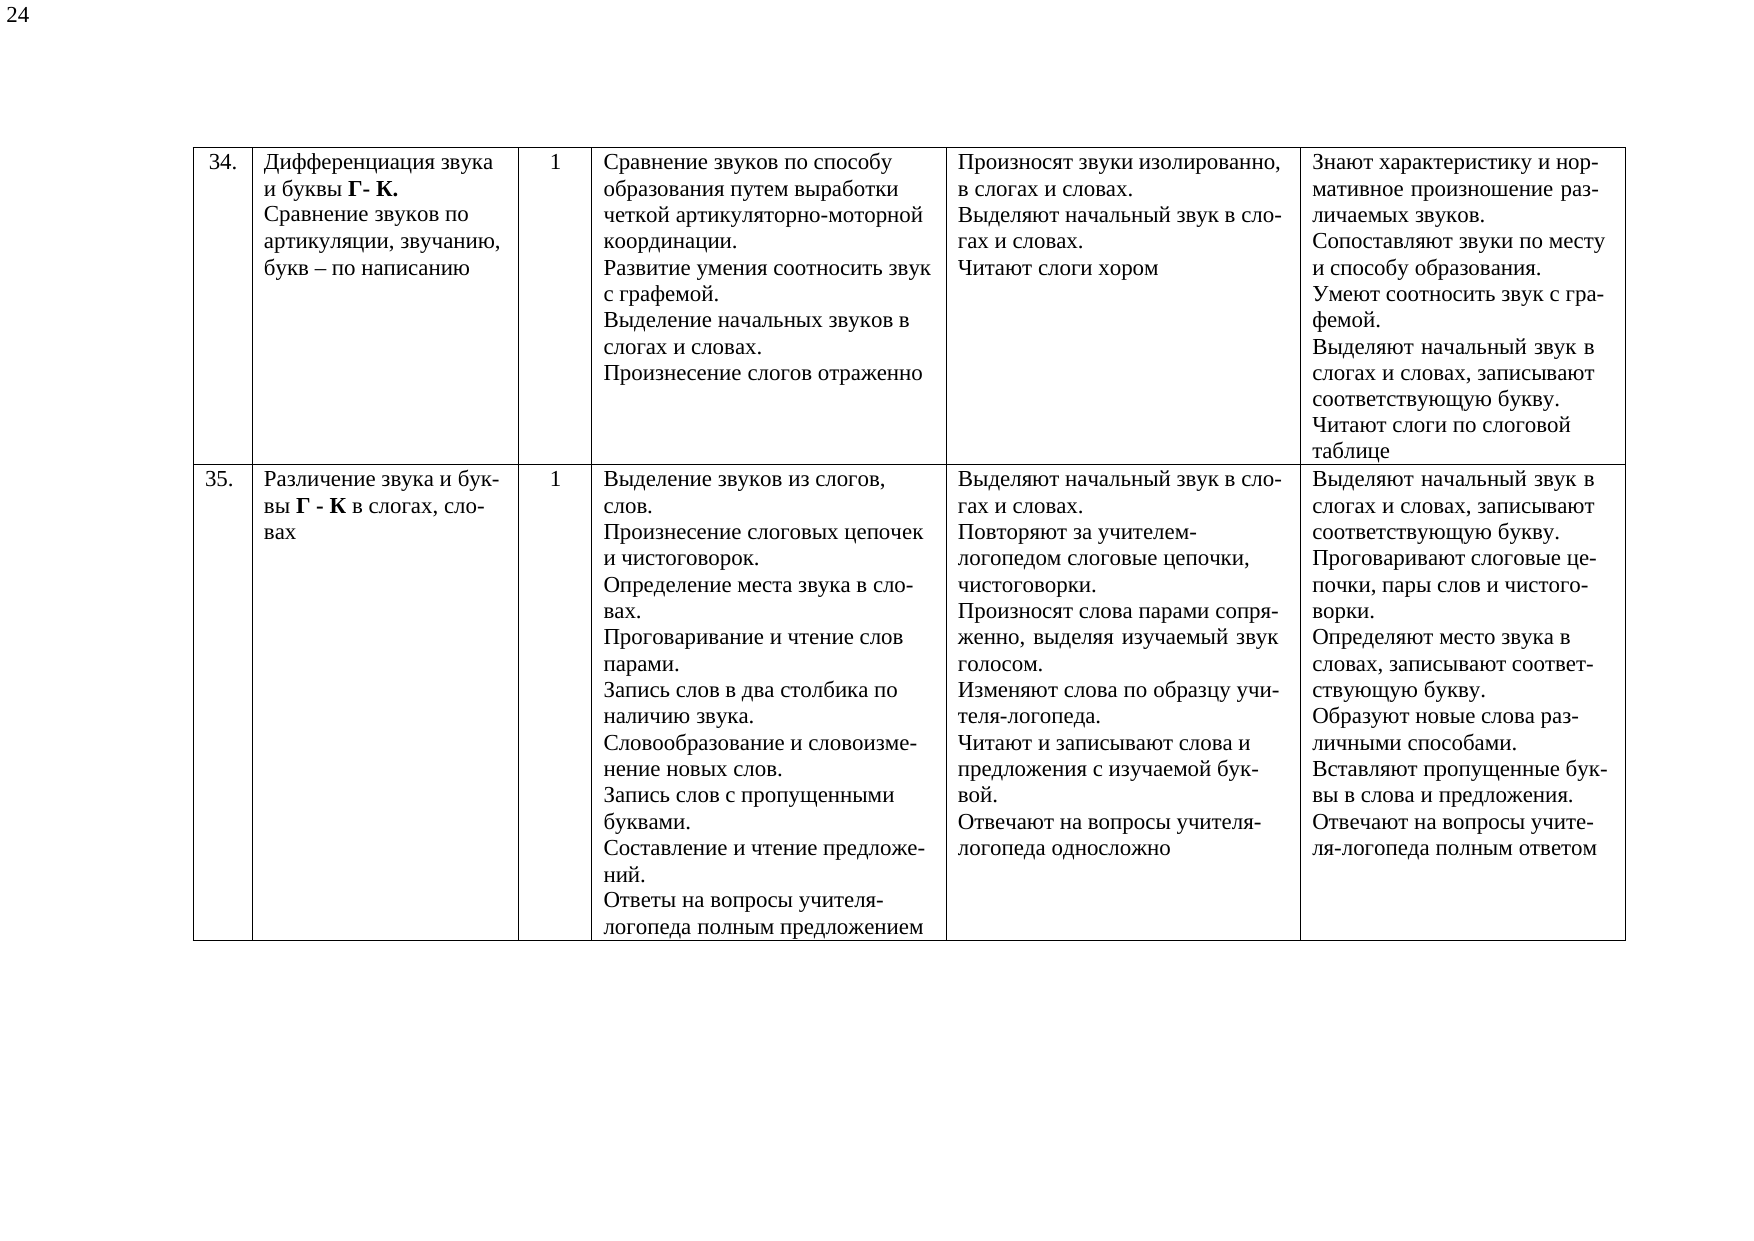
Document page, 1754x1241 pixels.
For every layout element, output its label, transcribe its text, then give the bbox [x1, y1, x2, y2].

table_header Дифференциация звука и буквы Г- К. Сравнение звуков по артикуляции, звучанию, букв – по написанию [253, 148, 518, 464]
table_header 1 [519, 148, 591, 464]
table_header Сравнение звуков по способу образования путем выработки четкой артикуляторно-моторной координации. Развитие умения соотносить звук с графемой. Выделение начальных звуков в слогах и словах. Произнесение слогов отраженно [592, 148, 946, 464]
table_header Произносят звуки изолированно, в слогах и словах. Выделяют начальный звук в сло- гах и словах. Читают слоги хором [947, 148, 1300, 464]
table_header Знают характеристику и нор- мативное произношение раз- личаемых звуков. Сопоставляют звуки по месту и способу образования. Умеют соотносить звук с гра- фемой. Выделяют начальный звук в слогах и словах, записывают соответствующую букву. Читают слоги по слоговой таблице [1301, 148, 1625, 464]
table_cell Выделение звуков из слогов, слов. Произнесение слоговых цепочек и чистоговорок. Определение места звука в сло- вах. Проговаривание и чтение слов парами. Запись слов в два столбика по наличию звука. Словообразование и словоизме- нение новых слов. Запись слов с пропущенными буквами. Составление и чтение предложе- ний. Ответы на вопросы учителя- логопеда полным предложением [592, 465, 946, 939]
table_header 34. [194, 148, 252, 464]
table_cell 35. [194, 465, 252, 939]
table_cell Различение звука и бук- вы Г - К в слогах, сло- вах [253, 465, 518, 939]
table_cell 1 [519, 465, 591, 939]
table_cell Выделяют начальный звук в сло- гах и словах. Повторяют за учителем- логопедом слоговые цепочки, чистоговорки. Произносят слова парами сопря- женно, выделяя изучаемый звук голосом. Изменяют слова по образцу учи- теля-логопеда. Читают и записывают слова и предложения с изучаемой бук- вой. Отвечают на вопросы учителя- логопеда односложно [947, 465, 1300, 939]
table_cell Выделяют начальный звук в слогах и словах, записывают соответствующую букву. Проговаривают слоговые це- почки, пары слов и чистого- ворки. Определяют место звука в словах, записывают соответ- ствующую букву. Образуют новые слова раз- личными способами. Вставляют пропущенные бук- вы в слова и предложения. Отвечают на вопросы учите- ля-логопеда полным ответом [1301, 465, 1625, 939]
